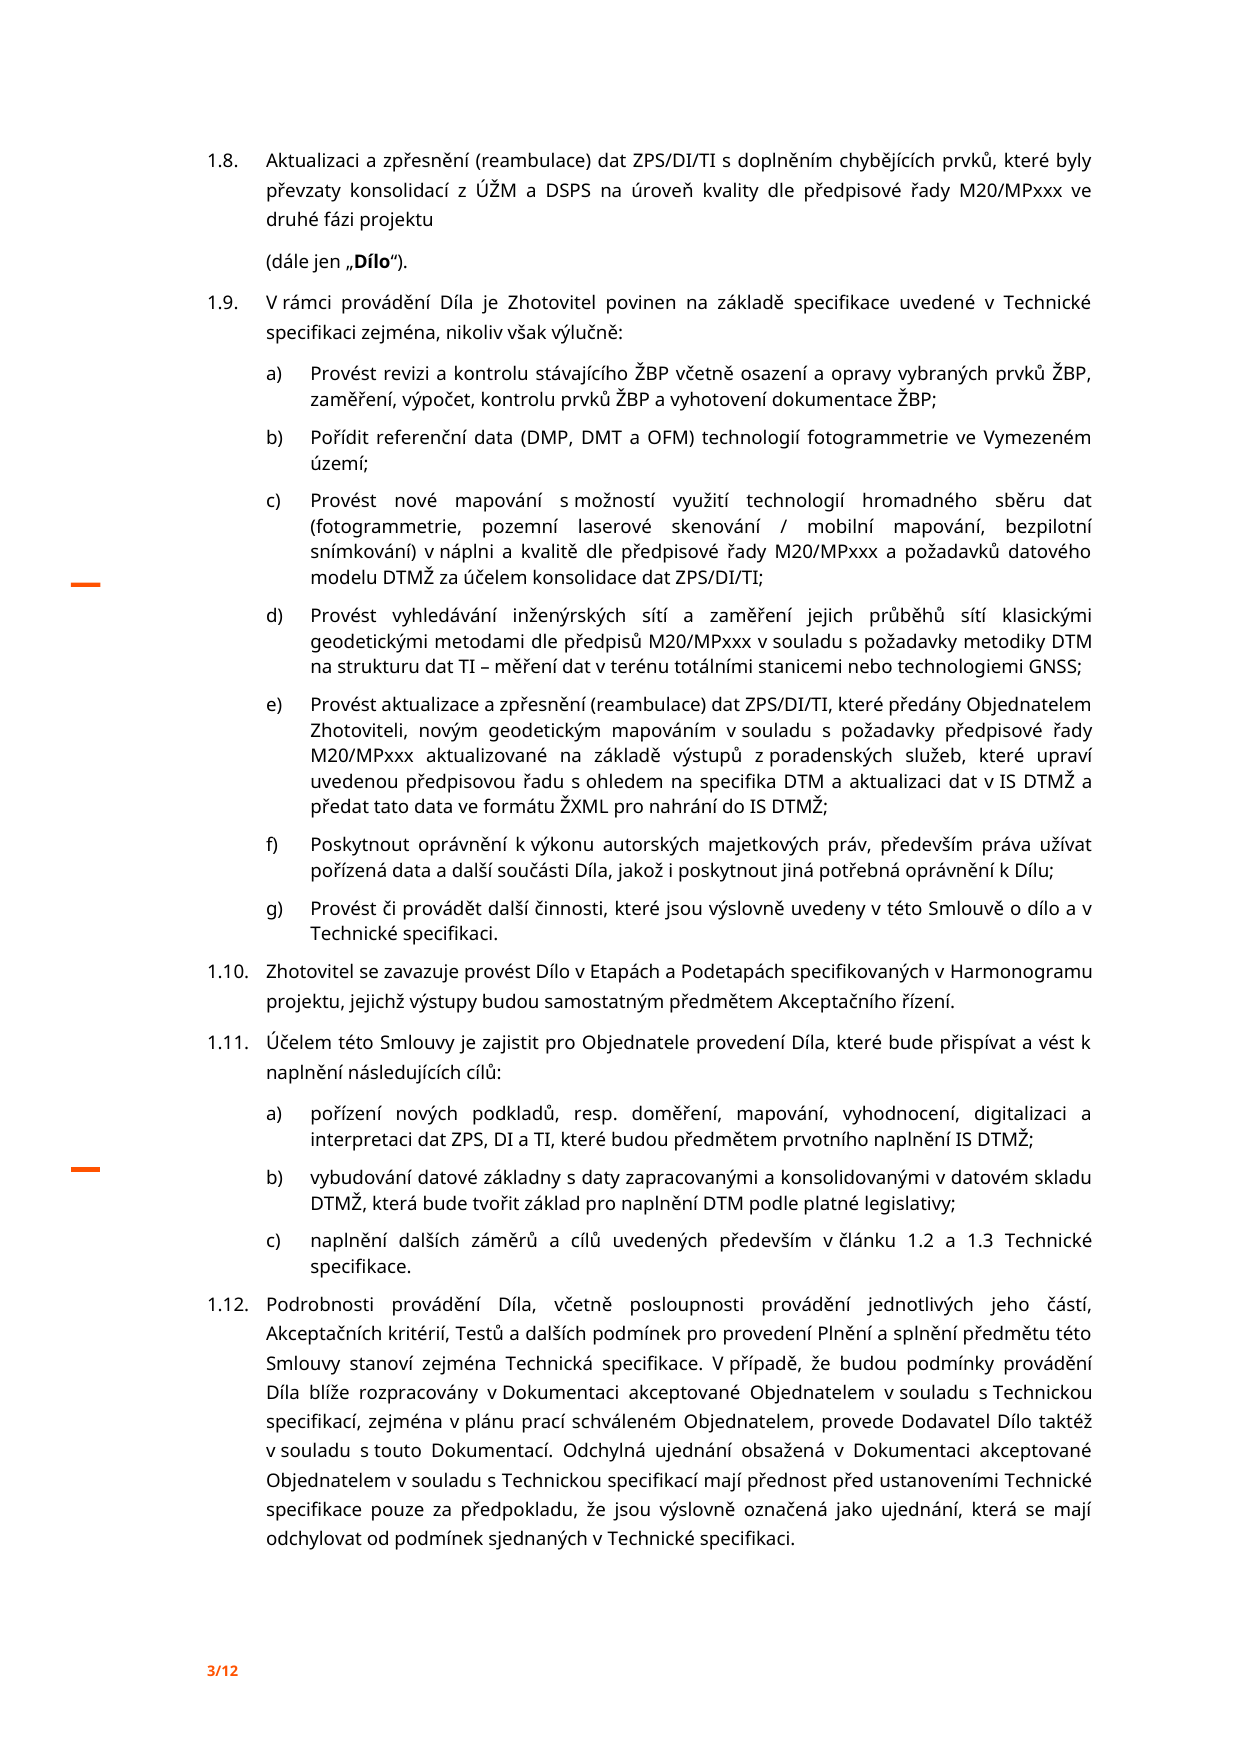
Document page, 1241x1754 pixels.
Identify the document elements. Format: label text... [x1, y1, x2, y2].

list Poskytnout oprávnění k výkonu autorských majetkových práv, především práva užívat pořízená data a další součásti Díla, jakož i poskytnout jiná potřebná oprávnění k Dílu; [266, 832, 1093, 883]
list (dále jen „Dílo“). [266, 248, 1093, 273]
list Provést aktualizace a zpřesnění (reambulace) dat ZPS/DI/TI, které předány Objednatelem Zhotoviteli, novým geodetickým mapováním v souladu s požadavky předpisové řady M20/MPxxx aktualizované na základě výstupů z poradenských služeb, které upraví uvedenou předpisovou řadu s ohledem na specifika DTM a aktualizaci dat v IS DTMŽ a předat tato data ve formátu ŽXML pro nahrání do IS DTMŽ; [266, 691, 1093, 819]
text Podrobnosti provádění Díla, včetně posloupnosti provádění jednotlivých jeho částí, Akceptačních kritérií, Testů a dalších podmínek pro provedení Plnění a splnění předmětu této Smlouvy stanoví zejména Technická specifikace. V případě, že budou podmínky provádění Díla blíže rozpracovány v Dokumentaci akceptované Objednatelem v souladu s Technickou specifikací, zejména v plánu prací schváleném Objednatelem, provede Dodavatel Dílo taktéž v souladu s touto Dokumentací. Odchylná ujednání obsažená v Dokumentaci akceptované Objednatelem v souladu s Technickou specifikací mají přednost před ustanoveními Technické specifikace pouze za předpokladu, že jsou výslovně označená jako ujednání, která se mají odchylovat od podmínek sjednaných v Technické specifikaci. [207, 1291, 1093, 1551]
text Aktualizaci a zpřesnění (reambulace) dat ZPS/DI/TI s doplněním chybějících prvků, které byly převzaty konsolidací z ÚŽM a DSPS na úroveň kvality dle předpisové řady M20/MPxxx ve druhé fázi projektu [207, 148, 1093, 232]
list Provést či provádět další činnosti, které jsou výslovně uvedeny v této Smlouvě o dílo a v Technické specifikaci. [266, 895, 1093, 946]
text Účelem této Smlouvy je zajistit pro Objednatele provedení Díla, které bude přispívat a vést k naplnění následujících cílů: [207, 1030, 1093, 1084]
list Provést revizi a kontrolu stávajícího ŽBP včetně osazení a opravy vybraných prvků ŽBP, zaměření, výpočet, kontrolu prvků ŽBP a vyhotovení dokumentace ŽBP; [266, 361, 1093, 412]
list Provést vyhledávání inženýrských sítí a zaměření jejich průběhů sítí klasickými geodetickými metodami dle předpisů M20/MPxxx v souladu s požadavky metodiky DTM na strukturu dat TI – měření dat v terénu totálními stanicemi nebo technologiemi GNSS; [266, 602, 1093, 679]
text V rámci provádění Díla je Zhotovitel povinen na základě specifikace uvedené v Technické specifikaci zejména, nikoliv však výlučně: [207, 290, 1093, 344]
list vybudování datové základny s daty zapracovanými a konsolidovanými v datovém skladu DTMŽ, která bude tvořit základ pro naplnění DTM podle platné legislativy; [266, 1164, 1093, 1215]
list naplnění dalších záměrů a cílů uvedených především v článku 1.2 a 1.3 Technické specifikace. [266, 1228, 1093, 1279]
list pořízení nových podkladů, resp. doměření, mapování, vyhodnocení, digitalizaci a interpretaci dat ZPS, DI a TI, které budou předmětem prvotního naplnění IS DTMŽ; [266, 1101, 1093, 1152]
list Pořídit referenční data (DMP, DMT a OFM) technologií fotogrammetrie ve Vymezeném území; [266, 424, 1093, 475]
text Zhotovitel se zavazuje provést Dílo v Etapách a Podetapách specifikovaných v Harmonogramu projektu, jejichž výstupy budou samostatným předmětem Akceptačního řízení. [207, 959, 1093, 1013]
list Provést nové mapování s možností využití technologií hromadného sběru dat (fotogrammetrie, pozemní laserové skenování / mobilní mapování, bezpilotní snímkování) v náplni a kvalitě dle předpisové řady M20/MPxxx a požadavků datového modelu DTMŽ za účelem konsolidace dat ZPS/DI/TI; [266, 488, 1093, 590]
